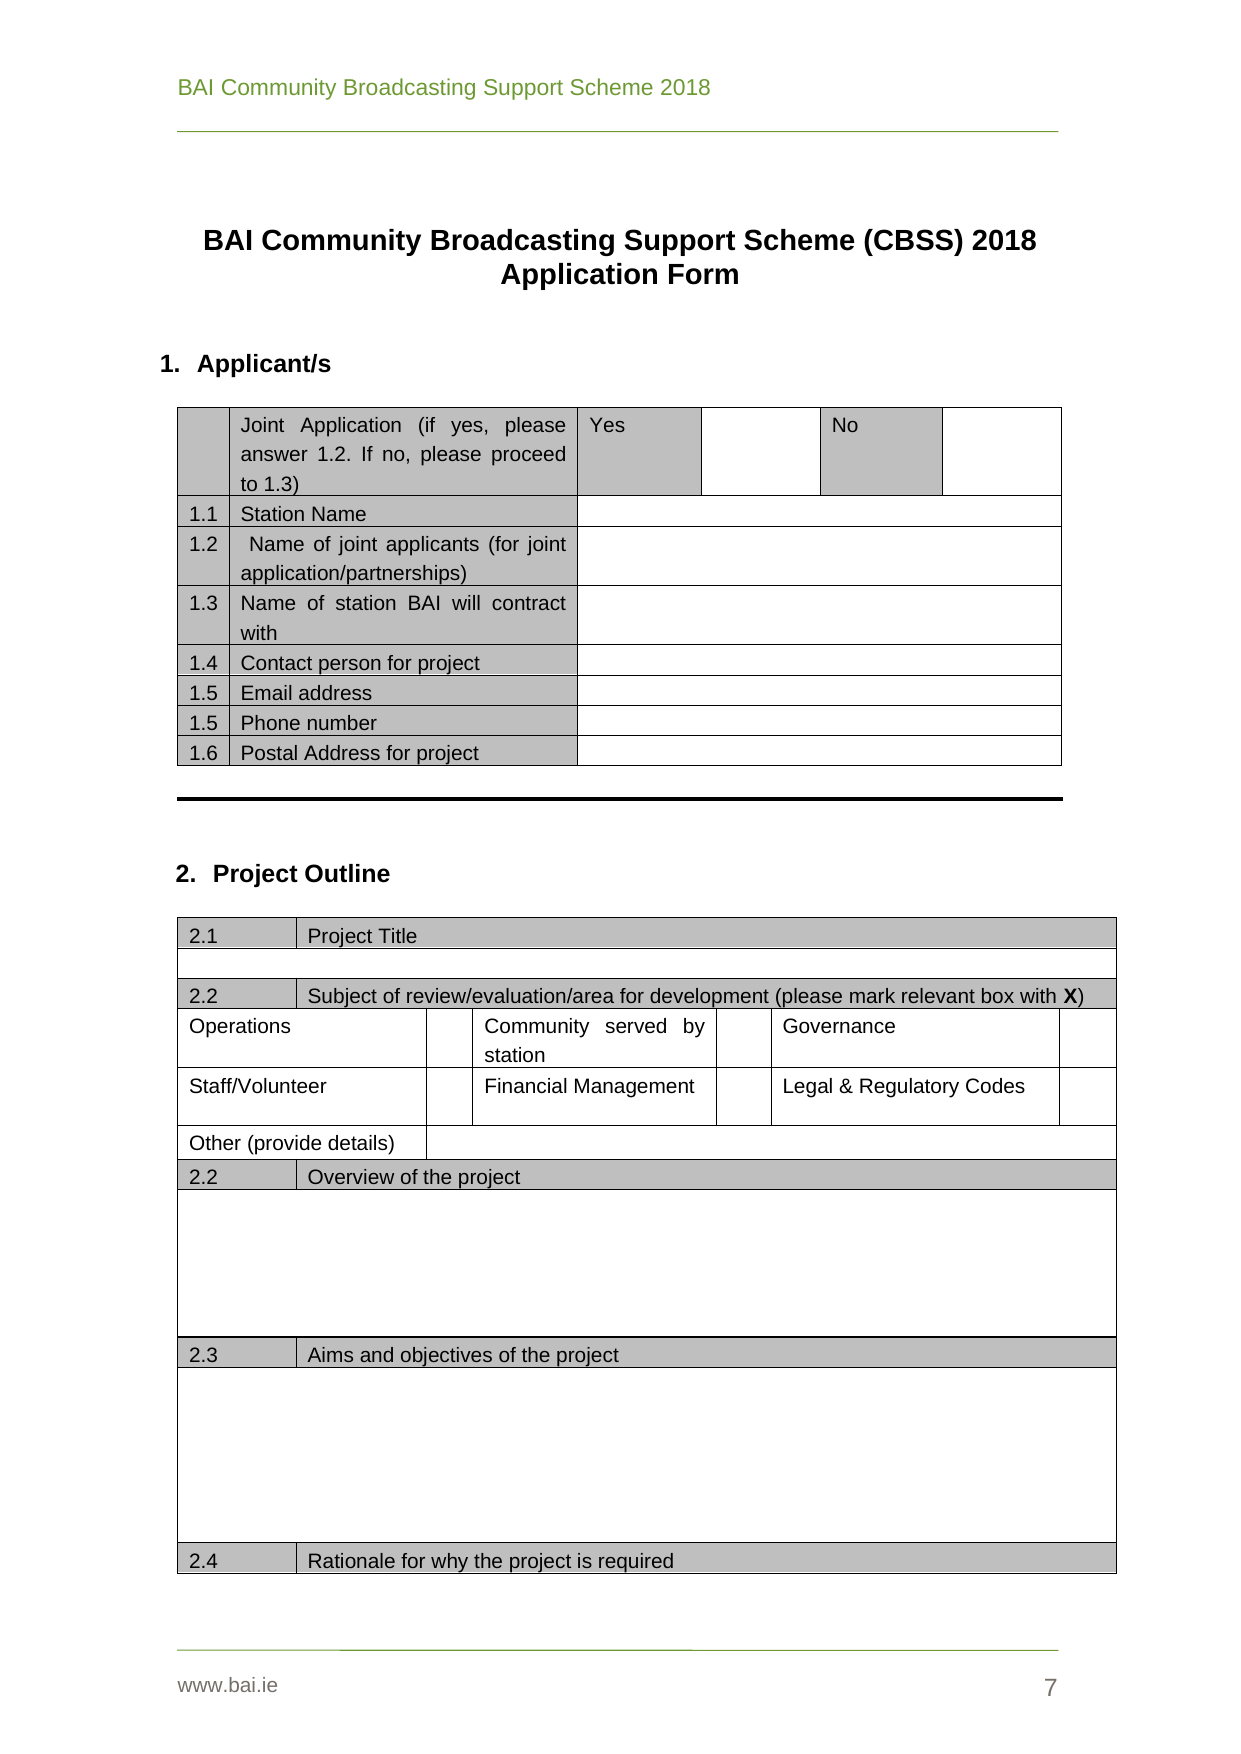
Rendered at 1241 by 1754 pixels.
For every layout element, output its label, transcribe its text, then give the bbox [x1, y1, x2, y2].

table_cell [578, 527, 1061, 585]
table_cell [427, 1009, 472, 1067]
table_header Yes [578, 408, 701, 495]
table_cell [1060, 1009, 1116, 1067]
table_cell Email address [230, 676, 577, 705]
table_cell Community served by station [473, 1009, 716, 1067]
table_cell [717, 1068, 771, 1125]
table_cell [427, 1126, 1116, 1158]
table_cell [178, 1190, 1116, 1336]
table_cell Postal Address for project [230, 736, 577, 765]
table_cell Station Name [230, 496, 577, 526]
table_cell [578, 736, 1061, 765]
table_cell [427, 1068, 472, 1125]
text BAI Community Broadcasting Support Scheme (CBSS) 2018 [177, 223, 1063, 257]
table_header 2.1 [178, 918, 296, 947]
table_header Project Title [297, 918, 1116, 947]
table_cell [178, 949, 1116, 978]
table_cell 1.3 [178, 586, 229, 644]
table_cell Aims and objectives of the project [297, 1338, 1116, 1367]
table_header [178, 408, 229, 495]
table_cell Staff/Volunteer [178, 1068, 426, 1125]
table_cell Legal & Regulatory Codes [772, 1068, 1059, 1125]
table_cell Financial Management [473, 1068, 716, 1125]
table_cell 2.4 [178, 1543, 296, 1572]
table_cell Subject of review/evaluation/area for development (please mark relevant box with X) [297, 979, 1116, 1008]
table_cell 2.3 [178, 1338, 296, 1367]
table_cell 1.5 [178, 706, 229, 735]
table_cell [578, 496, 1061, 526]
table_cell 1.4 [178, 645, 229, 674]
table_cell Governance [772, 1009, 1059, 1067]
table_cell Contact person for project [230, 645, 577, 674]
table_cell [178, 1368, 1116, 1542]
table_cell 2.2 [178, 1160, 296, 1189]
table_cell Operations [178, 1009, 426, 1067]
table_cell Other (provide details) [178, 1126, 426, 1158]
table_cell Overview of the project [297, 1160, 1116, 1189]
table_cell 1.5 [178, 676, 229, 705]
table_cell Name of station BAI will contract with [230, 586, 577, 644]
list Project Outline [175, 859, 1063, 888]
table_cell 1.6 [178, 736, 229, 765]
table_cell [717, 1009, 771, 1067]
table_cell Phone number [230, 706, 577, 735]
table_header Joint Application (if yes, please answer 1.2. If no, please proceed to 1.3) [230, 408, 577, 495]
table_cell [578, 676, 1061, 705]
table_cell 1.1 [178, 496, 229, 526]
text Application Form [177, 257, 1063, 290]
list Applicant/s [159, 348, 1063, 378]
table_cell [578, 586, 1061, 644]
table_cell Rationale for why the project is required [297, 1543, 1116, 1572]
table_cell Name of joint applicants (for joint application/partnerships) [230, 527, 577, 585]
table_header No [821, 408, 942, 495]
table_cell 2.2 [178, 979, 296, 1008]
table_cell [578, 645, 1061, 674]
table_header [943, 408, 1061, 495]
table_cell 1.2 [178, 527, 229, 585]
table_cell [578, 706, 1061, 735]
table_cell [1060, 1068, 1116, 1125]
table_header [702, 408, 820, 495]
